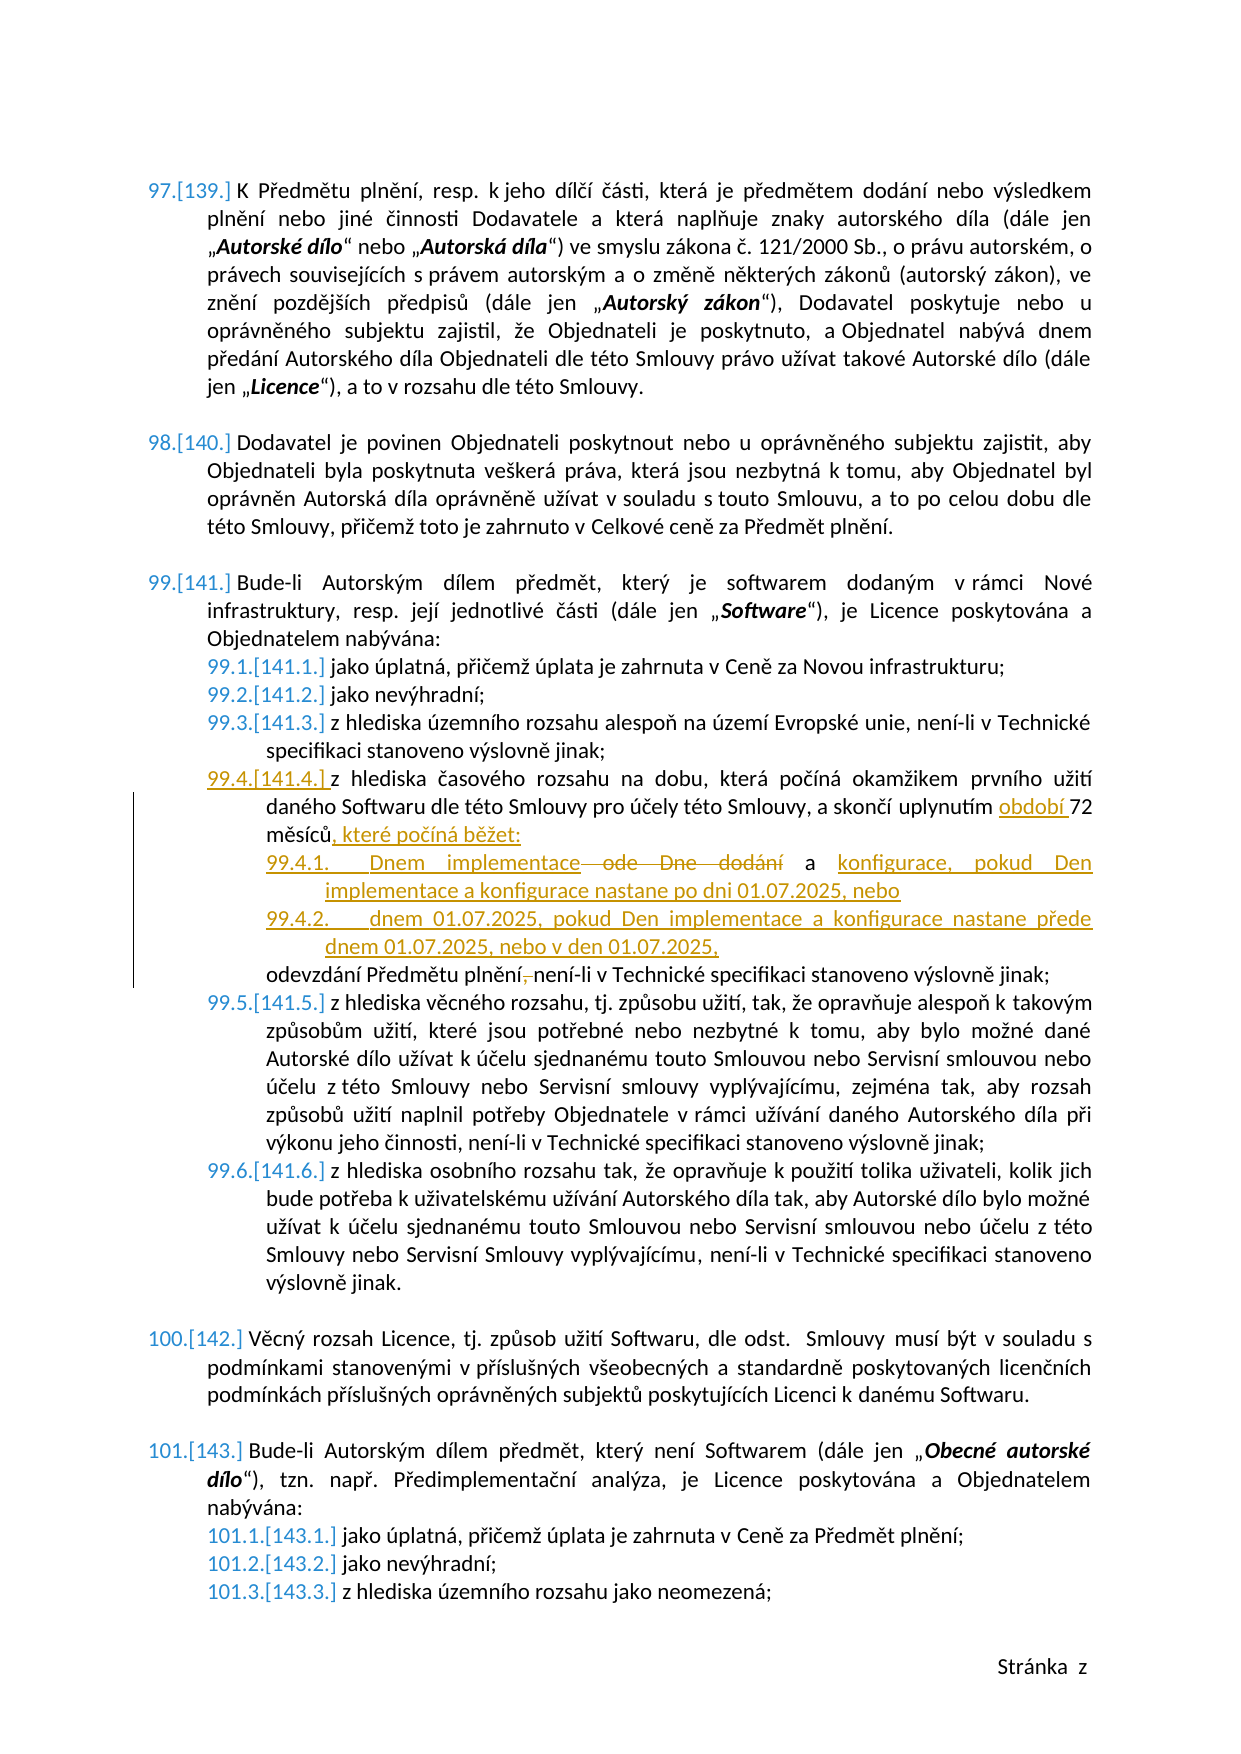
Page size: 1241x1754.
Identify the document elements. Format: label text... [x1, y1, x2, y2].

text Věcný rozsah Licence, tj. způsob užití Softwaru, dle odst. .5 Smlouvy musí být v souladu s podmínkami stanovenými v příslušných všeobecných a standardně poskytovaných licenčních podmínkách příslušných oprávněných subjektů poskytujících Licenci k danému Softwaru. [148, 1324, 1092, 1409]
list z hlediska územního rozsahu alespoň na území Evropské unie, není-li v Technické specifikaci stanoveno výslovně jinak; [207, 708, 1092, 764]
list z hlediska věcného rozsahu, tj. způsobu užití, tak, že opravňuje alespoň k takovým způsobům užití, které jsou potřebné nebo nezbytné k tomu, aby bylo možné dané Autorské dílo užívat k účelu sjednanému touto Smlouvou nebo Servisní smlouvou nebo účelu z této Smlouvy nebo Servisní smlouvy vyplývajícímu, zejména tak, aby rozsah způsobů užití naplnil potřeby Objednatele v rámci užívání daného Autorského díla při výkonu jeho činnosti, není-li v Technické specifikaci stanoveno výslovně jinak; [207, 988, 1092, 1156]
list není-li v Technické specifikaci stanoveno výslovně jinak; [266, 960, 1092, 988]
text Bude-li Autorským dílem předmět, který není Softwarem (dále jen „Obecné autorské dílo“), tzn. např. Předimplementační analýza, je Licence poskytována a Objednatelem nabývána: [148, 1437, 1092, 1521]
list jako nevýhradní; [207, 680, 1092, 708]
list a [266, 848, 1092, 904]
list jako úplatná, přičemž úplata je zahrnuta v Ceně za Novou infrastrukturu; [207, 652, 1092, 680]
text Bude-li Autorským dílem předmět, který je softwarem dodaným v rámci Nové infrastruktury, resp. její jednotlivé části (dále jen „Software“), je Licence poskytována a Objednatelem nabývána: [148, 568, 1092, 652]
list z hlediska osobního rozsahu tak, že opravňuje k použití tolika uživateli, kolik jich bude potřeba k uživatelskému užívání Autorského díla tak, aby Autorské dílo bylo možné užívat k účelu sjednanému touto Smlouvou nebo Servisní smlouvou nebo účelu z této Smlouvy nebo Servisní Smlouvy vyplývajícímu, není-li v Technické specifikaci stanoveno výslovně jinak. [207, 1156, 1092, 1297]
list jako nevýhradní; [207, 1549, 1092, 1577]
list jako úplatná, přičemž úplata je zahrnuta v Ceně za Předmět plnění; [207, 1521, 1092, 1549]
list z hlediska časového rozsahu na dobu, která počíná okamžikem prvního užití daného Softwaru dle této Smlouvy pro účely této Smlouvy, a skončí uplynutím 72 měsíců [207, 764, 1092, 848]
text K Předmětu plnění, resp. k jeho dílčí části, která je předmětem dodání nebo výsledkem plnění nebo jiné činnosti Dodavatele a která naplňuje znaky autorského díla (dále jen „Autorské dílo“ nebo „Autorská díla“) ve smyslu zákona č. 121/2000 Sb., o právu autorském, o právech souvisejících s právem autorským a o změně některých zákonů (autorský zákon), ve znění pozdějších předpisů (dále jen „Autorský zákon“), Dodavatel poskytuje nebo u oprávněného subjektu zajistil, že Objednateli je poskytnuto, a Objednatel nabývá dnem předání Autorského díla Objednateli dle této Smlouvy právo užívat takové Autorské dílo (dále jen „Licence“), a to v rozsahu dle této Smlouvy. [148, 176, 1092, 400]
text Dodavatel je povinen Objednateli poskytnout nebo u oprávněného subjektu zajistit, aby Objednateli byla poskytnuta veškerá práva, která jsou nezbytná k tomu, aby Objednatel byl oprávněn Autorská díla oprávněně užívat v souladu s touto Smlouvu, a to po celou dobu dle této Smlouvy, přičemž toto je zahrnuto v Celkové ceně za Předmět plnění. [148, 428, 1092, 540]
list z hlediska územního rozsahu jako neomezená; [207, 1577, 1092, 1605]
